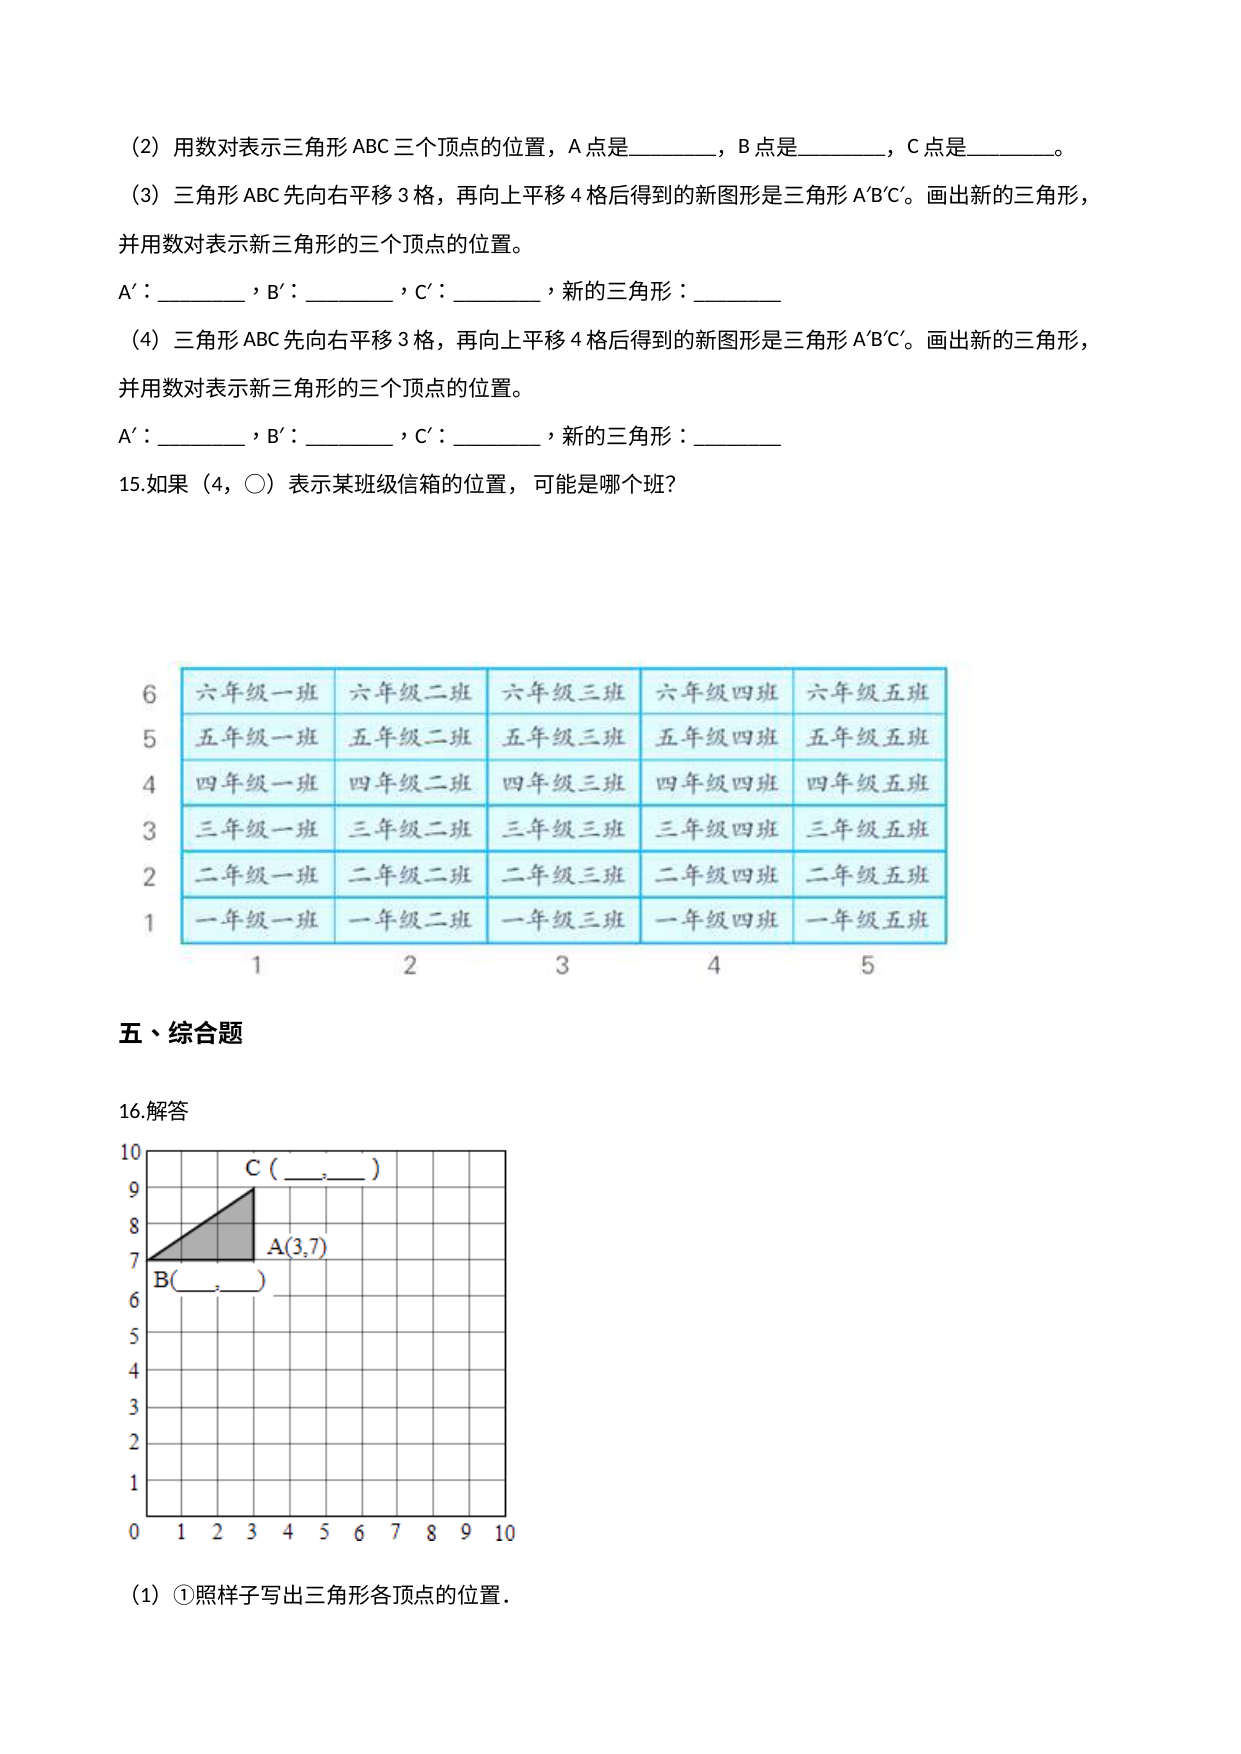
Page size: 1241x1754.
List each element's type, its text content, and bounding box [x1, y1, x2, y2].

text （1）①照样子写出三角形各顶点的位置． [118, 1578, 1122, 1610]
text A′：________，B′：________，C′：________，新的三角形：________ [118, 419, 1122, 452]
text （3）三角形ABC先向右平移3格，再向上平移4格后得到的新图形是三角形A′B′C′。画出新的三角形，并用数对表示新三角形的三个顶点的位置。 [118, 178, 1122, 259]
picture [118, 1142, 515, 1541]
text 16.解答 [118, 1094, 1122, 1127]
text 五、综合题 [118, 1000, 1122, 1065]
text A′：________，B′：________，C′：________，新的三角形：________ [118, 275, 1122, 307]
text （2）用数对表示三角形ABC三个顶点的位置，A点是________，B点是________，C点是________。 [118, 129, 1122, 162]
picture [118, 661, 987, 987]
text （4）三角形ABC先向右平移3格，再向上平移4格后得到的新图形是三角形A′B′C′。画出新的三角形，并用数对表示新三角形的三个顶点的位置。 [118, 322, 1122, 403]
